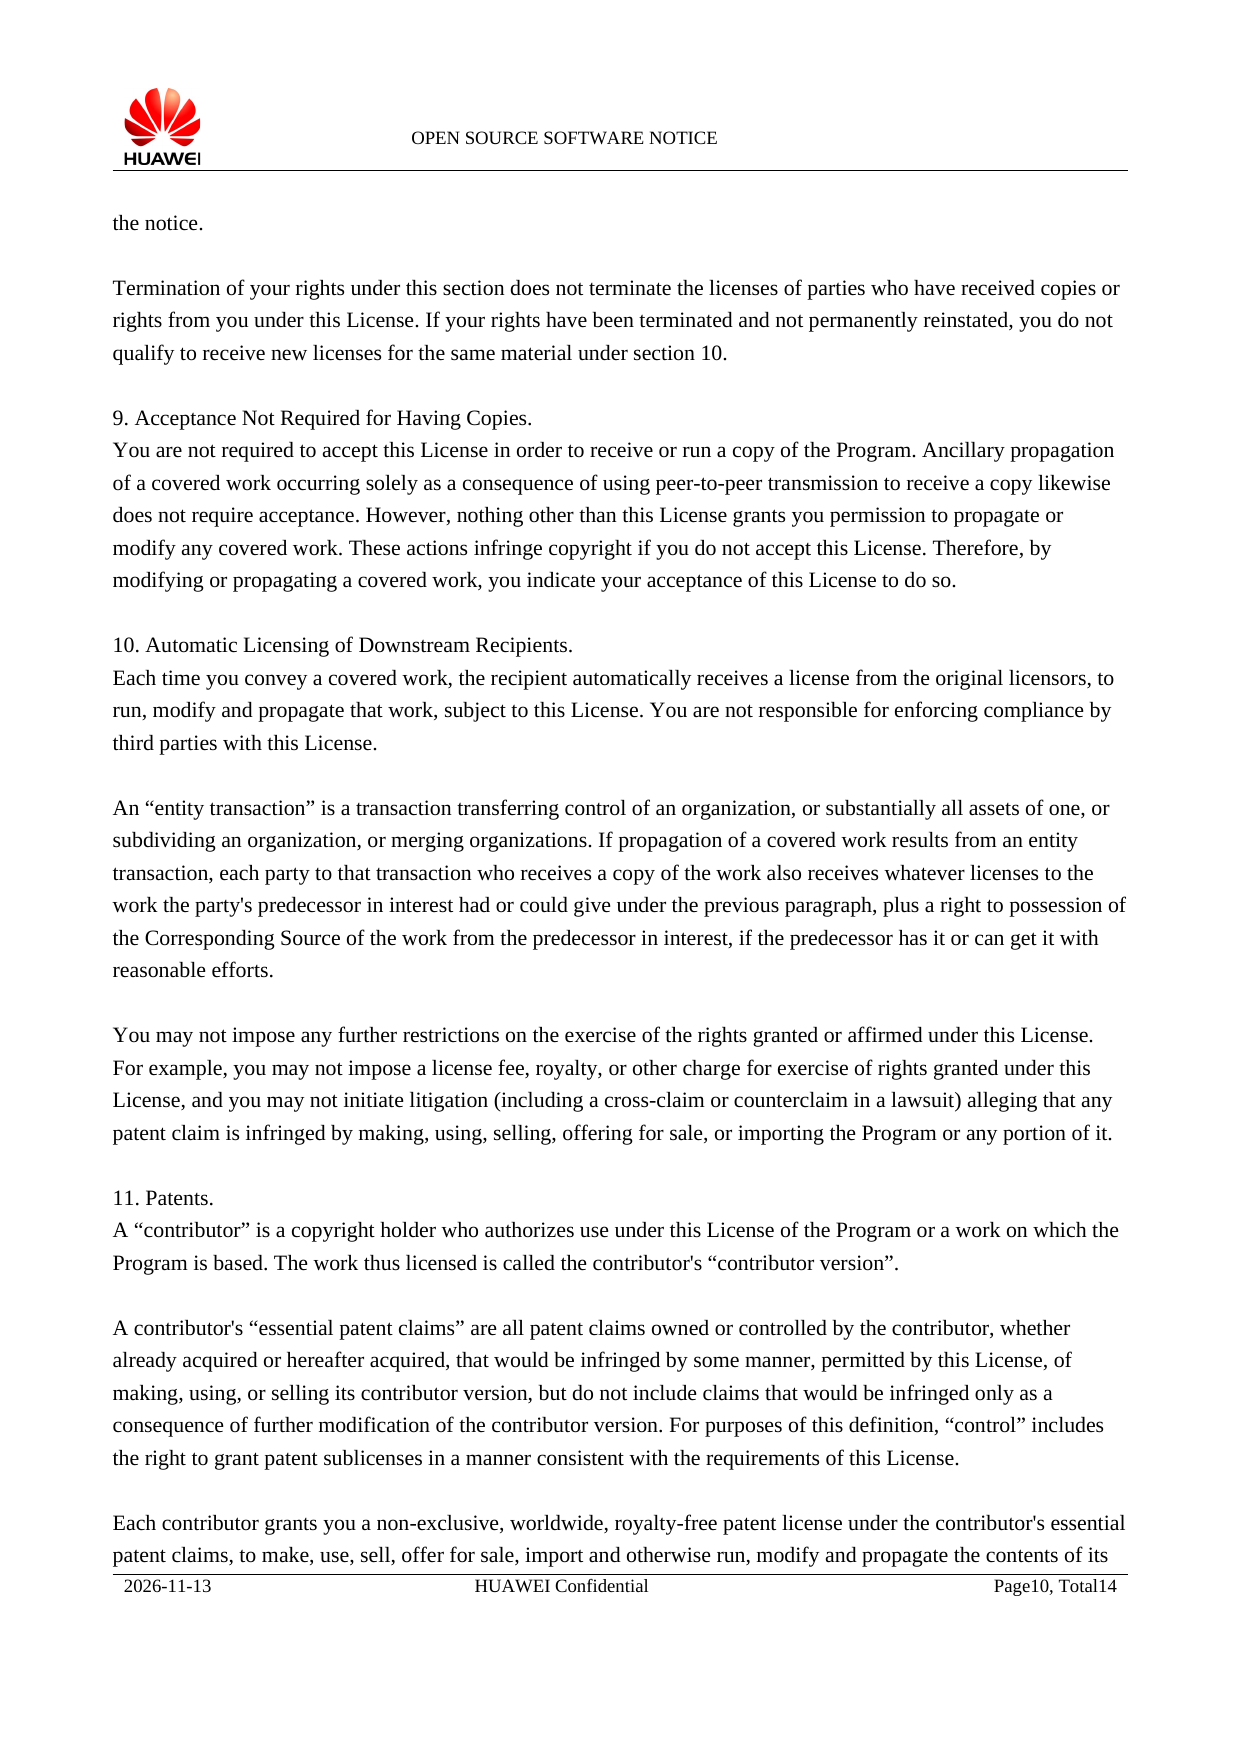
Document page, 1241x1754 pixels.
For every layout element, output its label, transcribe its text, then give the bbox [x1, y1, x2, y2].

text 10. Automatic Licensing of Downstream Recipients. [112, 629, 1128, 661]
text You are not required to accept this License in order to receive or run a copy of the Program. Ancillary propagation of a covered work occurring solely as a consequence of using peer-to-peer transmission to receive a copy likewise does not require acceptance. However, nothing other than this License grants you permission to propagate or modify any covered work. These actions infringe copyright if you do not accept this License. Therefore, by modifying or propagating a covered work, you indicate your acceptance of this License to do so. [112, 434, 1128, 596]
text 11. Patents. [112, 1181, 1128, 1214]
text A “contributor” is a copyright holder who authorizes use under this License of the Program or a work on which the Program is based. The work thus licensed is called the contributor's “contributor version”. [112, 1214, 1128, 1279]
text Each time you convey a covered work, the recipient automatically receives a license from the original licensors, to run, modify and propagate that work, subject to this License. You are not responsible for enforcing compliance by third parties with this License. [112, 661, 1128, 759]
text A contributor's “essential patent claims” are all patent claims owned or controlled by the contributor, whether already acquired or hereafter acquired, that would be infringed by some manner, permitted by this License, of making, using, or selling its contributor version, but do not include claims that would be infringed only as a consequence of further modification of the contributor version. For purposes of this definition, “control” includes the right to grant patent sublicenses in a manner consistent with the requirements of this License. [112, 1311, 1128, 1474]
text 9. Acceptance Not Required for Having Copies. [112, 401, 1128, 434]
text Termination of your rights under this section does not terminate the licenses of parties who have received copies or rights from you under this License. If your rights have been terminated and not permanently reinstated, you do not qualify to receive new licenses for the same material under section 10. [112, 271, 1128, 369]
text An “entity transaction” is a transaction transferring control of an organization, or substantially all assets of one, or subdividing an organization, or merging organizations. If propagation of a covered work results from an entity transaction, each party to that transaction who receives a copy of the work also receives whatever licenses to the work the party's predecessor in interest had or could give under the previous paragraph, plus a right to possession of the Corresponding Source of the work from the predecessor in interest, if the predecessor has it or can get it with reasonable efforts. [112, 791, 1128, 986]
text You may not impose any further restrictions on the exercise of the rights granted or affirmed under this License. For example, you may not impose a license fee, royalty, or other charge for exercise of rights granted under this License, and you may not initiate litigation (including a cross-claim or counterclaim in a lawsuit) alleging that any patent claim is infringed by making, using, selling, offering for sale, or importing the Program or any portion of it. [112, 1019, 1128, 1149]
picture [124, 88, 201, 165]
